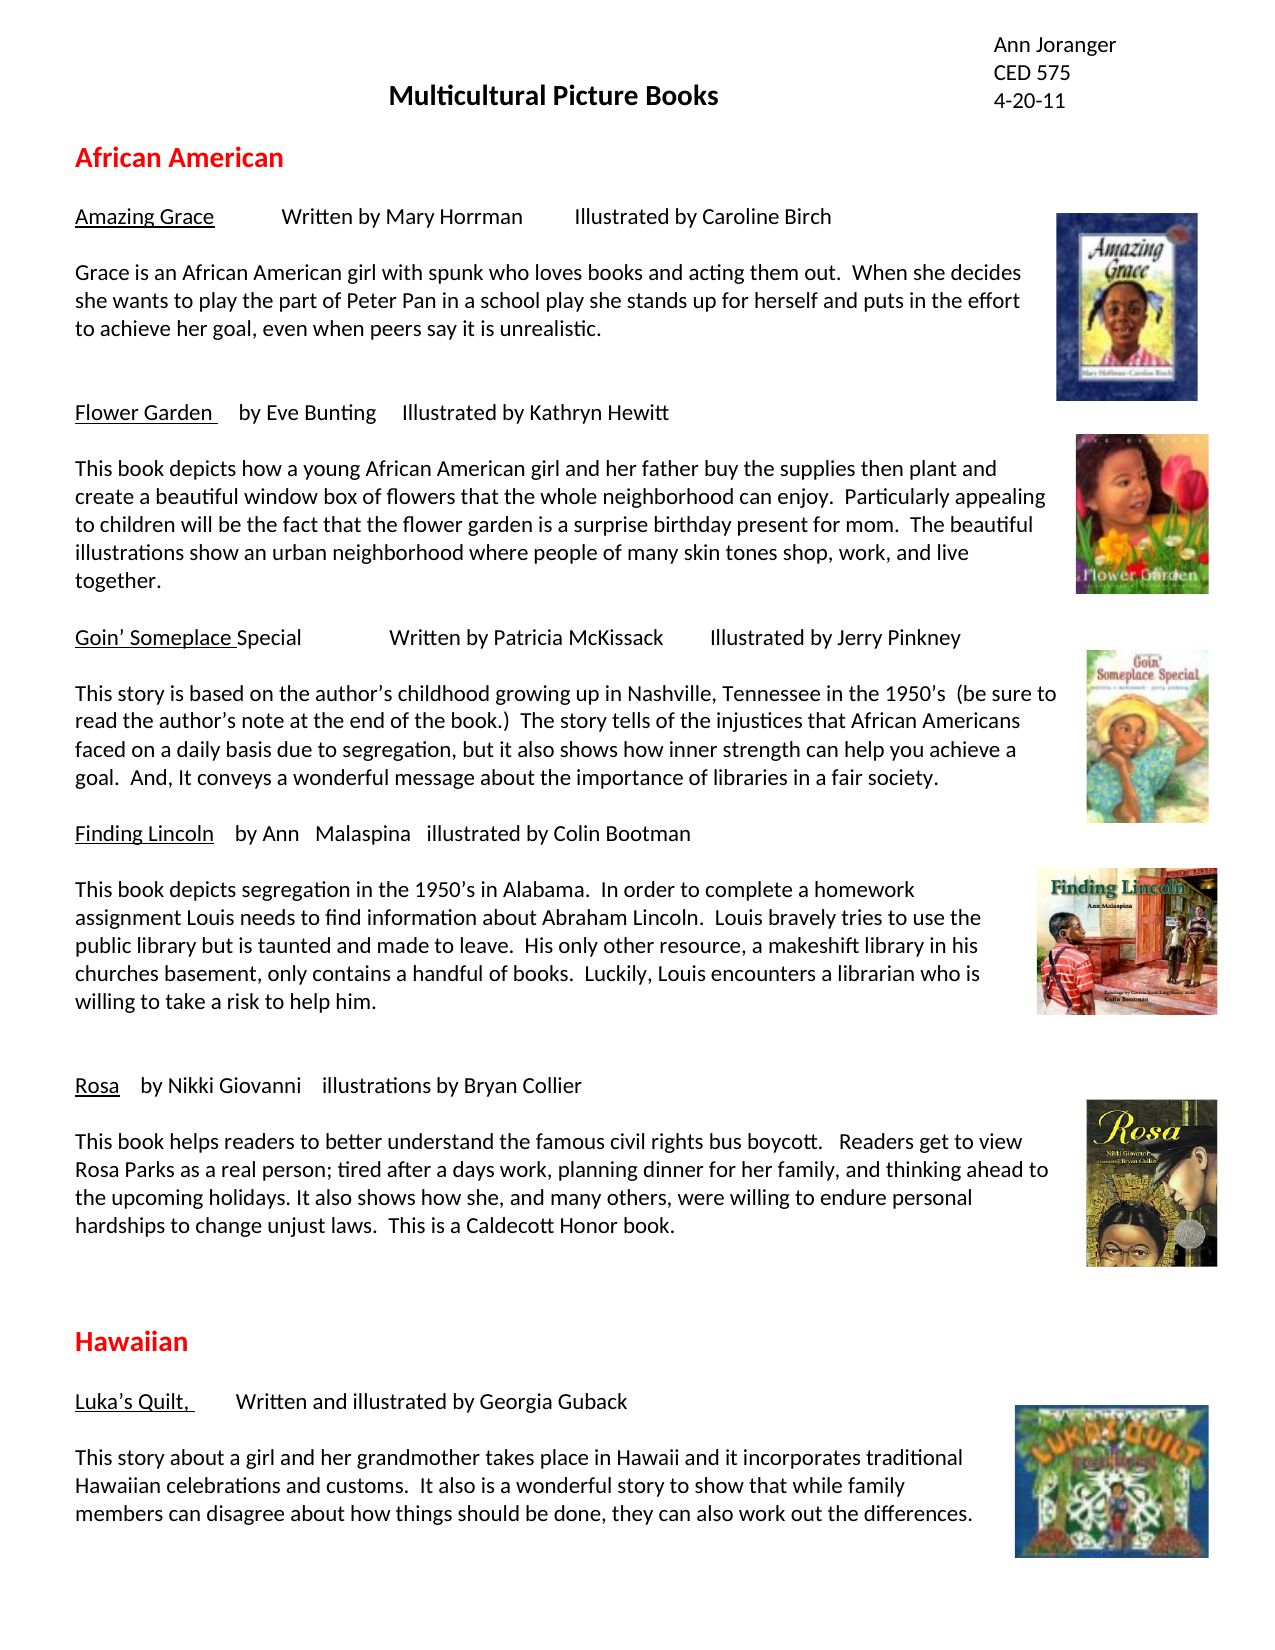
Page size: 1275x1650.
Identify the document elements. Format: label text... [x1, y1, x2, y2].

text Luka’s Quilt, Written and illustrated by Georgia Guback [75, 1387, 1200, 1415]
text Finding Lincoln by Ann Malaspina illustrated by Colin Bootman [75, 819, 1200, 847]
picture [1075, 434, 1209, 594]
text This story about a girl and her grandmother takes place in Hawaii and it incorporates traditional Hawaiian celebrations and customs. It also is a wonderful story to show that while family members can disagree about how things should be done, they can also work out the differences. [75, 1443, 1014, 1527]
picture [1086, 1099, 1218, 1267]
text Flower Garden by Eve Bunting Illustrated by Kathryn Hewitt [75, 398, 1200, 426]
picture [1036, 868, 1218, 1015]
text Grace is an African American girl with spunk who loves books and acting them out. When she decides she wants to play the part of Peter Pan in a school play she stands up for herself and puts in the effort to achieve her goal, even when peers say it is unrealistic. [75, 258, 1056, 342]
text Hawaiian [75, 1323, 1200, 1359]
picture [1086, 650, 1209, 823]
text African American [75, 139, 1200, 174]
text This book depicts how a young African American girl and her father buy the supplies then plant and create a beautiful window box of flowers that the whole neighborhood can enjoy. Particularly appealing to children will be the fact that the flower garden is a surprise birthday present for mom. The beautiful illustrations show an urban neighborhood where people of many skin tones shop, work, and live together. [75, 454, 1075, 594]
text This book depicts segregation in the 1950’s in Alabama. In order to complete a homework assignment Louis needs to find information about Abraham Lincoln. Louis bravely tries to use the public library but is taunted and made to leave. His only other resource, a makeshift library in his churches basement, only contains a handful of books. Luckily, Louis encounters a librarian who is willing to take a risk to help him. [75, 875, 1036, 1015]
text Rosa by Nikki Giovanni illustrations by Bryan Collier [75, 1071, 1200, 1099]
text This book helps readers to better understand the famous civil rights bus boycott. Readers get to view Rosa Parks as a real person; tired after a days work, planning dinner for her family, and thinking ahead to the upcoming holidays. It also shows how she, and many others, were willing to endure personal hardships to change unjust laws. This is a Caldecott Honor book. [75, 1127, 1086, 1239]
text This story is based on the author’s childhood growing up in Nashville, Tennessee in the 1950’s (be sure to read the author’s note at the end of the book.) The story tells of the injustices that African Americans faced on a daily basis due to segregation, but it also shows how inner strength can help you achieve a goal. And, It conveys a wonderful message about the importance of libraries in a fair society. [75, 679, 1086, 791]
text Amazing Grace Written by Mary Horrman Illustrated by Caroline Birch [75, 202, 1200, 230]
picture [1014, 1405, 1209, 1558]
text Goin’ Someplace Special Written by Patricia McKissack Illustrated by Jerry Pinkney [75, 623, 1200, 651]
picture [1056, 213, 1198, 401]
